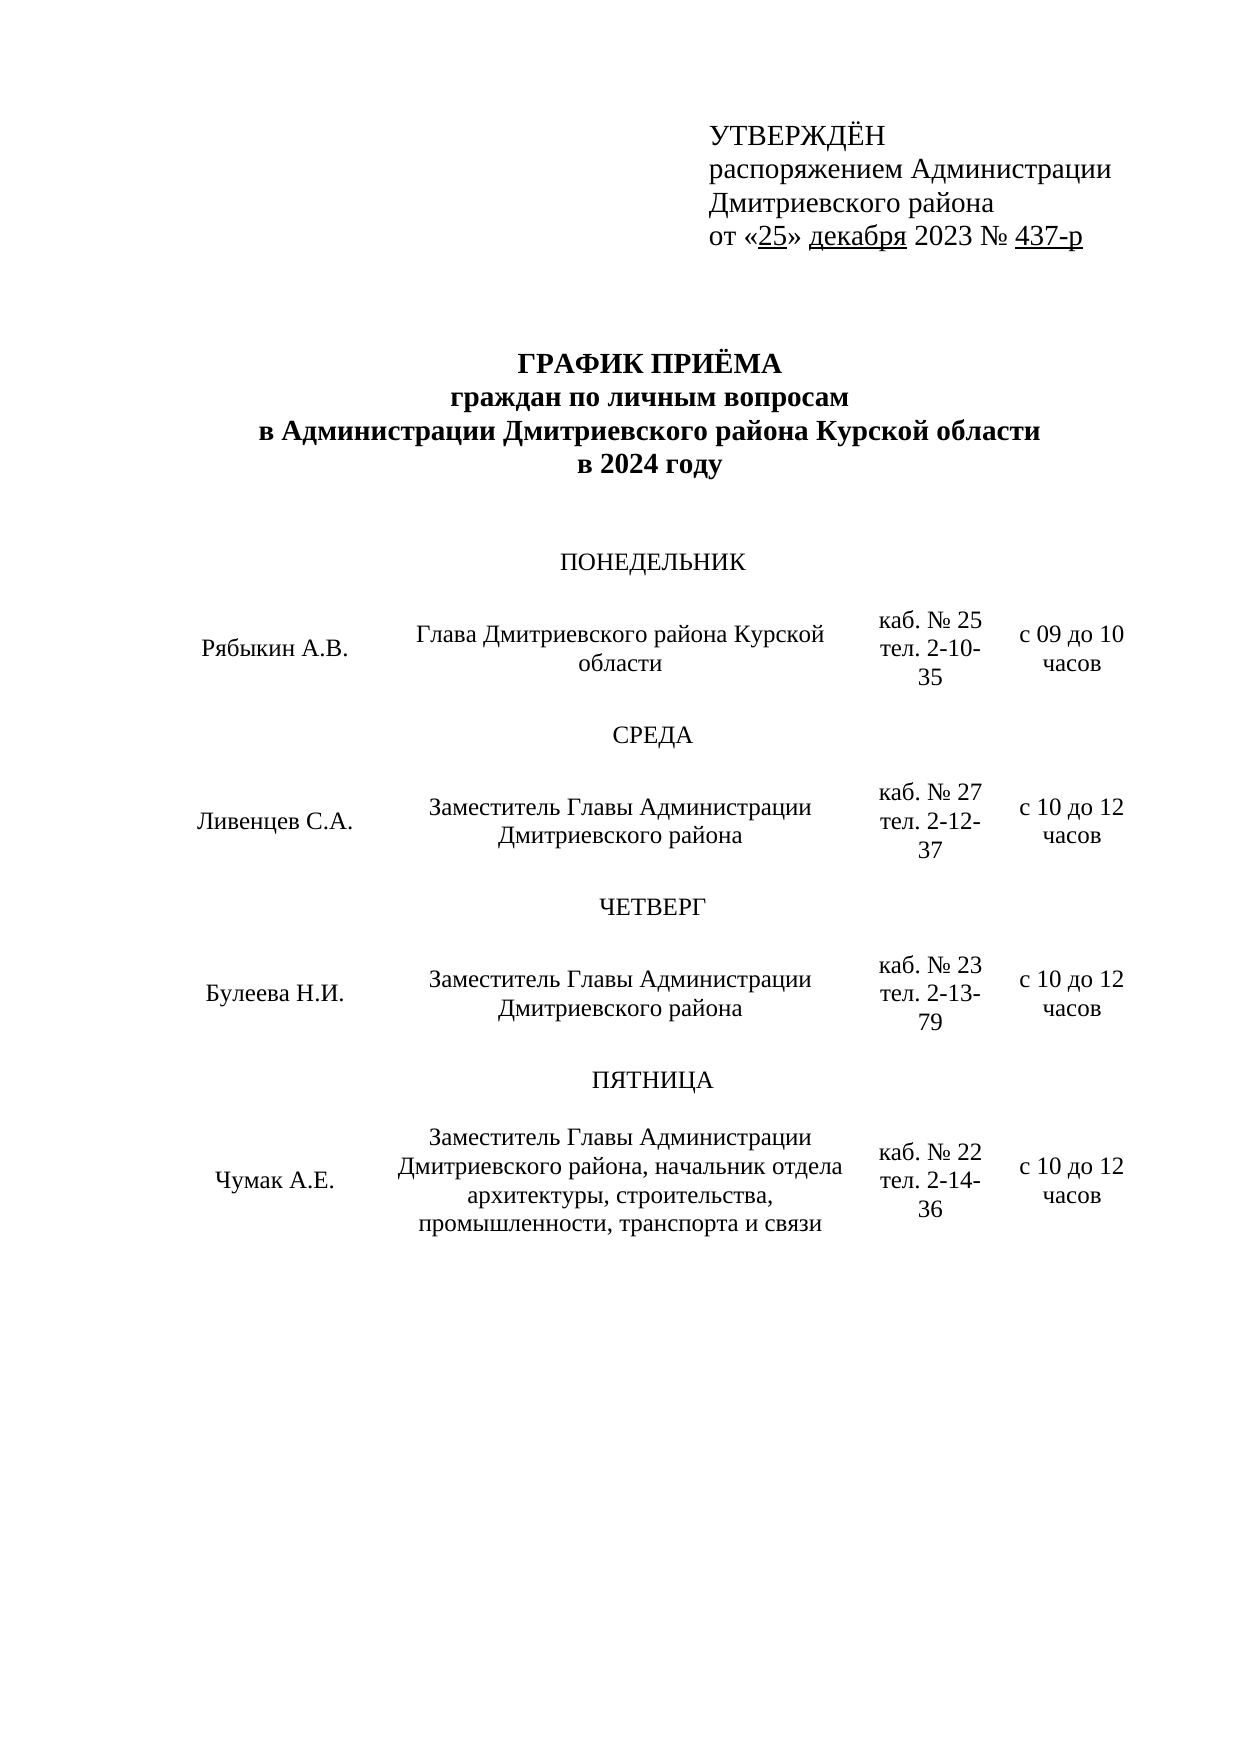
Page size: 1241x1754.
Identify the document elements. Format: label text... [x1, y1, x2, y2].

table_header ПОНЕДЕЛЬНИК [166, 547, 1139, 605]
table_cell с 10 до 12 часов [1004, 777, 1139, 863]
table_cell каб. № 23 тел. 2-13-79 [856, 950, 1004, 1036]
table_cell с 09 до 10 часов [1004, 605, 1139, 691]
table_cell с 10 до 12 часов [1004, 950, 1139, 1036]
table_cell Глава Дмитриевского района Курской области [384, 605, 856, 691]
table_cell каб. № 25 тел. 2-10-35 [856, 605, 1004, 691]
text УТВЕРЖДЁН [709, 118, 1122, 152]
text в 2024 году [177, 447, 1122, 480]
table_cell СРЕДА [166, 691, 1139, 777]
text ГРАФИК ПРИЁМА граждан по личным вопросам в Администрации Дмитриевского района Курской области [177, 346, 1122, 447]
table_cell ЧЕТВЕРГ [166, 864, 1139, 950]
table_cell с 10 до 12 часов [1004, 1122, 1139, 1237]
table_cell Рябыкин А.В. [166, 605, 384, 691]
table_cell Ливенцев С.А. [166, 777, 384, 863]
table_cell Чумак А.Е. [166, 1122, 384, 1237]
table_cell Заместитель Главы Администрации Дмитриевского района [384, 777, 856, 863]
table_cell Булеева Н.И. [166, 950, 384, 1036]
text от «25» декабря 2023 № 437-р [709, 219, 1122, 252]
table_cell Заместитель Главы Администрации Дмитриевского района [384, 950, 856, 1036]
table_cell каб. № 22 тел. 2-14-36 [856, 1122, 1004, 1237]
table_cell ПЯТНИЦА [166, 1036, 1139, 1122]
table_cell Заместитель Главы Администрации Дмитриевского района, начальник отдела архитектуры, строительства, промышленности, транспорта и связи [384, 1122, 856, 1237]
table_cell каб. № 27 тел. 2-12-37 [856, 777, 1004, 863]
text распоряжением Администрации Дмитриевского района [709, 152, 1122, 219]
